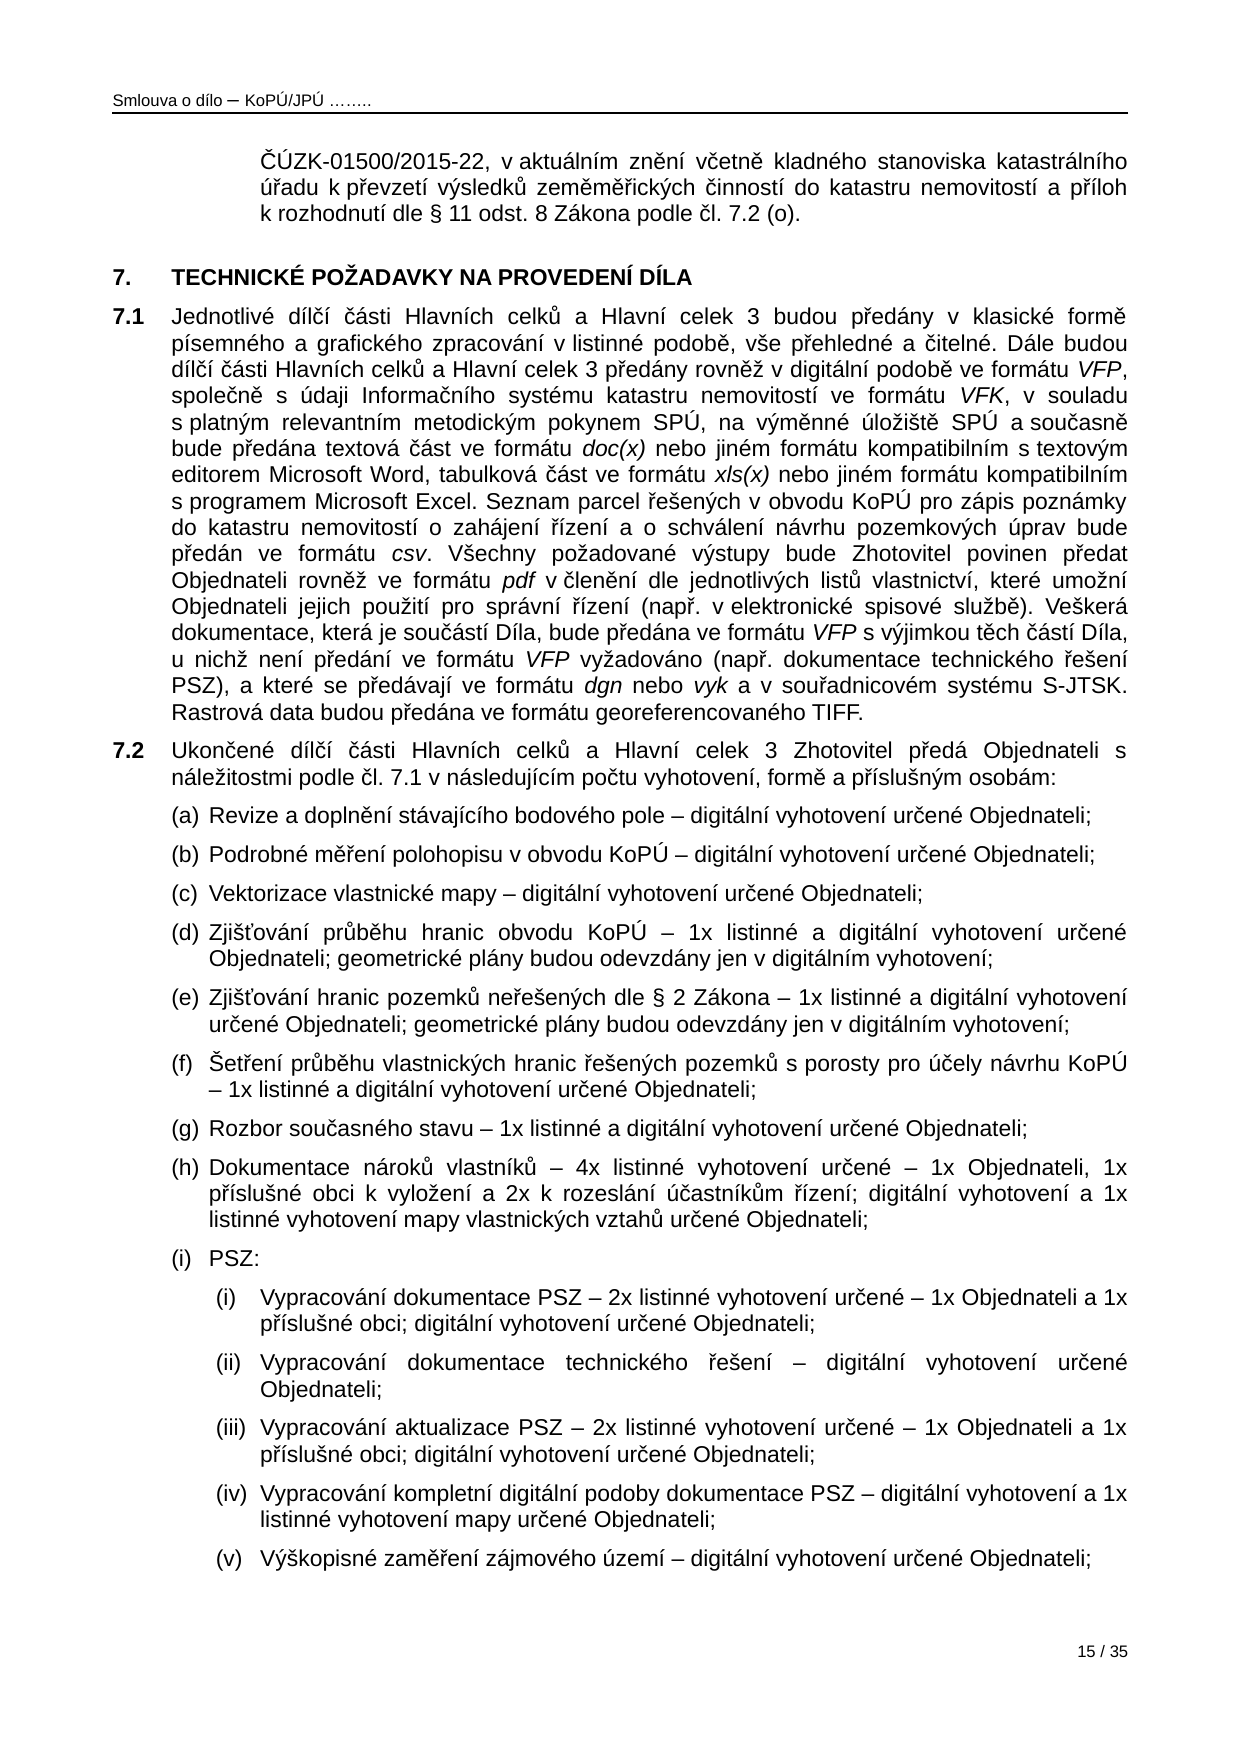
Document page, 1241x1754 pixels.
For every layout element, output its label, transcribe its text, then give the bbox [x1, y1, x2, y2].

text Ukončené dílčí části Hlavních celků a Hlavní celek 3 Zhotovitel předá Objednateli s náležitostmi podle čl. 7.1 v následujícím počtu vyhotovení, formě a příslušným osobám: [112, 737, 1128, 790]
list Zjišťování hranic pozemků neřešených dle § 2 Zákona – 1x listinné a digitální vyhotovení určené Objednateli; geometrické plány budou odevzdány jen v digitálním vyhotovení; [171, 984, 1128, 1037]
list Vektorizace vlastnické mapy – digitální vyhotovení určené Objednateli; [171, 880, 1128, 907]
list Výškopisné zaměření zájmového území – digitální vyhotovení určené Objednateli; [216, 1545, 1128, 1571]
list Rozbor současného stavu – 1x listinné a digitální vyhotovení určené Objednateli; [171, 1115, 1128, 1141]
list Vypracování dokumentace PSZ – 2x listinné vyhotovení určené – 1x Objednateli a 1x příslušné obci; digitální vyhotovení určené Objednateli; [216, 1284, 1128, 1337]
list Vypracování dokumentace technického řešení – digitální vyhotovení určené Objednateli; [216, 1349, 1128, 1402]
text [177, 148, 1128, 227]
list Šetření průběhu vlastnických hranic řešených pozemků s porosty pro účely návrhu KoPÚ – 1x listinné a digitální vyhotovení určené Objednateli; [171, 1049, 1128, 1102]
list PSZ: [171, 1245, 1128, 1271]
list Vypracování aktualizace PSZ – 2x listinné vyhotovení určené – 1x Objednateli a 1x příslušné obci; digitální vyhotovení určené Objednateli; [216, 1414, 1128, 1467]
text Technické požadavky na provedení díla [112, 264, 1128, 291]
text Jednotlivé dílčí části Hlavních celků a Hlavní celek 3 budou předány v klasické formě písemného a grafického zpracování v listinné podobě, vše přehledné a čitelné. Dále budou dílčí části Hlavních celků a Hlavní celek 3 předány rovněž v digitální podobě ve formátu VFP, společně s údaji Informačního systému katastru nemovitostí ve formátu VFK, v souladu s platným relevantním metodickým pokynem SPÚ, na výměnné úložiště SPÚ a současně bude předána textová část ve formátu doc(x) nebo jiném formátu kompatibilním s textovým editorem Microsoft Word, tabulková část ve formátu xls(x) nebo jiném formátu kompatibilním s programem Microsoft Excel. Seznam parcel řešených v obvodu KoPÚ pro zápis poznámky do katastru nemovitostí o zahájení řízení a o schválení návrhu pozemkových úprav bude předán ve formátu csv. Všechny požadované výstupy bude Zhotovitel povinen předat Objednateli rovněž ve formátu pdf v členění dle jednotlivých listů vlastnictví, které umožní Objednateli jejich použití pro správní řízení (např. v elektronické spisové službě). Veškerá dokumentace, která je součástí Díla, bude předána ve formátu VFP s výjimkou těch částí Díla, u nichž není předání ve formátu VFP vyžadováno (např. dokumentace technického řešení PSZ), a které se předávají ve formátu dgn nebo vyk a v souřadnicovém systému S-JTSK. Rastrová data budou předána ve formátu georeferencovaného TIFF. [112, 303, 1128, 725]
list Zjišťování průběhu hranic obvodu KoPÚ – 1x listinné a digitální vyhotovení určené Objednateli; geometrické plány budou odevzdány jen v digitálním vyhotovení; [171, 919, 1128, 972]
list Vypracování kompletní digitální podoby dokumentace PSZ – digitální vyhotovení a 1x listinné vyhotovení mapy určené Objednateli; [216, 1479, 1128, 1532]
list Revize a doplnění stávajícího bodového pole – digitální vyhotovení určené Objednateli; [171, 802, 1128, 829]
list Dokumentace nároků vlastníků – 4x listinné vyhotovení určené – 1x Objednateli, 1x příslušné obci k vyložení a 2x k rozeslání účastníkům řízení; digitální vyhotovení a 1x listinné vyhotovení mapy vlastnických vztahů určené Objednateli; [171, 1153, 1128, 1233]
list Podrobné měření polohopisu v obvodu KoPÚ – digitální vyhotovení určené Objednateli; [171, 841, 1128, 868]
